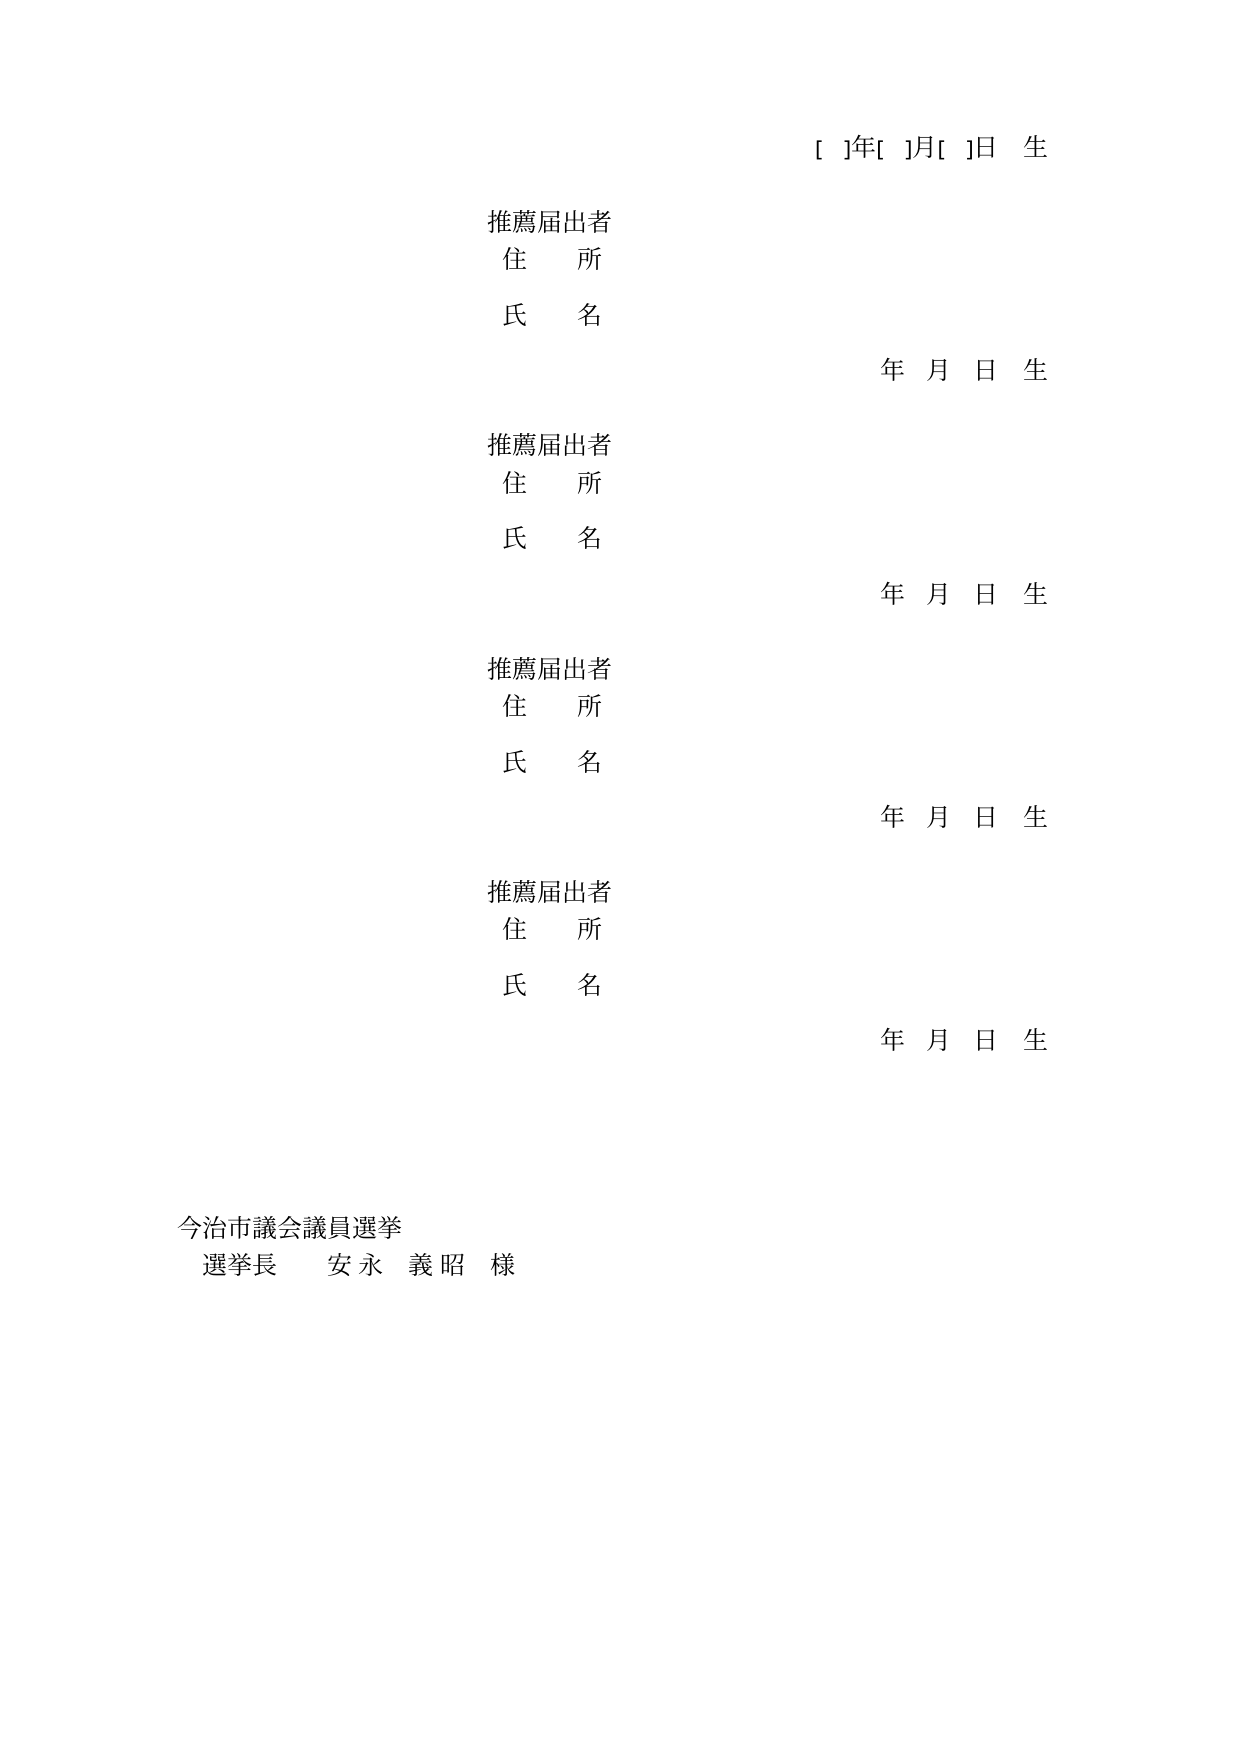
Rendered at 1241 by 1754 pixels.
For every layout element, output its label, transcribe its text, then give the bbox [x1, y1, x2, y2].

text 推薦届出者 [177, 425, 998, 463]
text 推薦届出者 [177, 202, 998, 239]
text 年月日 生 [177, 797, 1048, 834]
text 氏 名 [177, 965, 1063, 1002]
text 住 所 [177, 463, 1063, 500]
text 住 所 [177, 686, 1063, 724]
text 住 所 [177, 239, 1063, 277]
text 年月日 生 [177, 1020, 1048, 1058]
text 住 所 [177, 909, 1063, 947]
text 推薦届出者 [177, 649, 998, 686]
text 選挙長 安 永 義 昭 様 [177, 1245, 863, 1283]
text 年月日 生 [177, 127, 1048, 164]
text 氏 名 [177, 295, 1063, 332]
text 氏 名 [177, 742, 1063, 779]
text 今治市議会議員選挙 [177, 1208, 863, 1245]
text 年月日 生 [177, 350, 1048, 388]
text 推薦届出者 [177, 872, 998, 909]
text 年月日 生 [177, 574, 1048, 611]
text 氏 名 [177, 518, 1063, 556]
